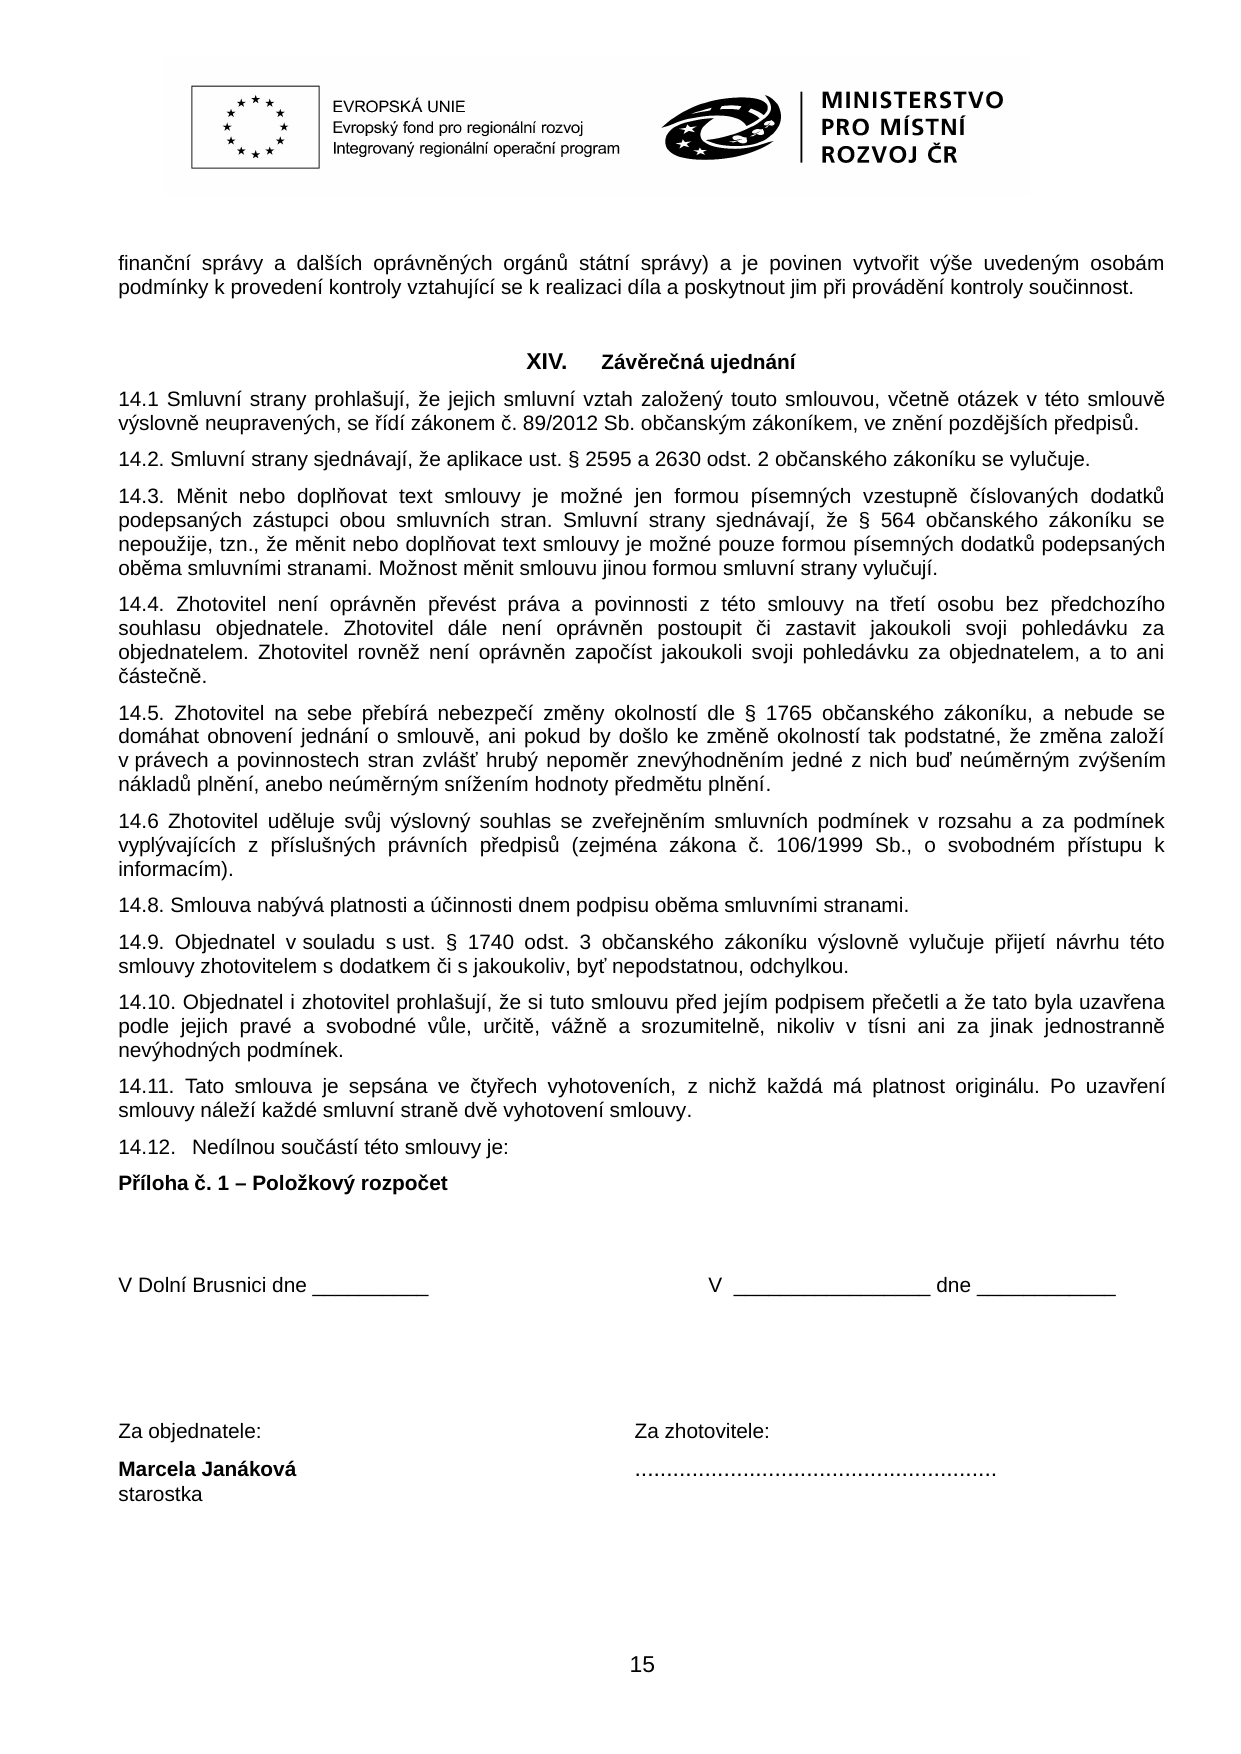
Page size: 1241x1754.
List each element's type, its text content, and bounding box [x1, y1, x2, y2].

text 14.6 Zhotovitel uděluje svůj výslovný souhlas se zveřejněním smluvních podmínek v rozsahu a za podmínek vyplývajících z příslušných právních předpisů (zejména zákona č. 106/1999 Sb., o svobodném přístupu k informacím). [118, 809, 1166, 881]
text Marcela Janáková ......................................................... [118, 1455, 1166, 1481]
subtitle 14.10. Objednatel i zhotovitel prohlašují, že si tuto smlouvu před jejím podpisem přečetli a že tato byla uzavřena podle jejich pravé a svobodné vůle, určitě, vážně a srozumitelně, nikoliv v tísni ani za jinak jednostranně nevýhodných podmínek. [118, 990, 1166, 1062]
subtitle 14.5. Zhotovitel na sebe přebírá nebezpečí změny okolností dle § 1765 občanského zákoníku, a nebude se domáhat obnovení jednání o smlouvě, ani pokud by došlo ke změně okolností tak podstatné, že změna založí v právech a povinnostech stran zvlášť hrubý nepoměr znevýhodněním jedné z nich buď neúměrným zvýšením nákladů plnění, anebo neúměrným snížením hodnoty předmětu plnění. [118, 700, 1166, 796]
text Za objednatele: Za zhotovitele: [118, 1419, 1166, 1443]
text starostka [118, 1481, 1166, 1505]
subtitle Příloha č. 1 – Položkový rozpočet [118, 1171, 1166, 1195]
subtitle 14.3. Měnit nebo doplňovat text smlouvy je možné jen formou písemných vzestupně číslovaných dodatků podepsaných zástupci obou smluvních stran. Smluvní strany sjednávají, že § 564 občanského zákoníku se nepoužije, tzn., že měnit nebo doplňovat text smlouvy je možné pouze formou písemných dodatků podepsaných oběma smluvními stranami. Možnost měnit smlouvu jinou formou smluvní strany vylučují. [118, 484, 1166, 579]
subtitle Závěrečná ujednání [156, 348, 1166, 374]
text 14.4. Zhotovitel není oprávněn převést práva a povinnosti z této smlouvy na třetí osobu bez předchozího souhlasu objednatele. Zhotovitel dále není oprávněn postoupit či zastavit jakoukoli svoji pohledávku za objednatelem. Zhotovitel rovněž není oprávněn započíst jakoukoli svoji pohledávku za objednatelem, a to ani částečně. [118, 592, 1166, 688]
subtitle 14.1 Smluvní strany prohlašují, že jejich smluvní vztah založený touto smlouvou, včetně otázek v této smlouvě výslovně neupravených, se řídí zákonem č. 89/2012 Sb. občanským zákoníkem, ve znění pozdějších předpisů. [118, 387, 1166, 435]
text 14.8. Smlouva nabývá platnosti a účinnosti dnem podpisu oběma smluvními stranami. [118, 893, 1166, 917]
text 14.9. Objednatel v souladu s ust. § 1740 odst. 3 občanského zákoníku výslovně vylučuje přijetí návrhu této smlouvy zhotovitelem s dodatkem či s jakoukoliv, byť nepodstatnou, odchylkou. [118, 929, 1166, 977]
subtitle 14.11. Tato smlouva je sepsána ve čtyřech vyhotoveních, z nichž každá má platnost originálu. Po uzavření smlouvy náleží každé smluvní straně dvě vyhotovení smlouvy. [118, 1074, 1166, 1122]
subtitle 14.2. Smluvní strany sjednávají, že aplikace ust. § 2595 a 2630 odst. 2 občanského zákoníku se vylučuje. [118, 447, 1166, 471]
subtitle 14.12. Nedílnou součástí této smlouvy je: [118, 1135, 1166, 1159]
text V Dolní Brusnici dne __________ V _________________ dne ____________ [118, 1273, 1166, 1297]
picture [163, 57, 1030, 196]
